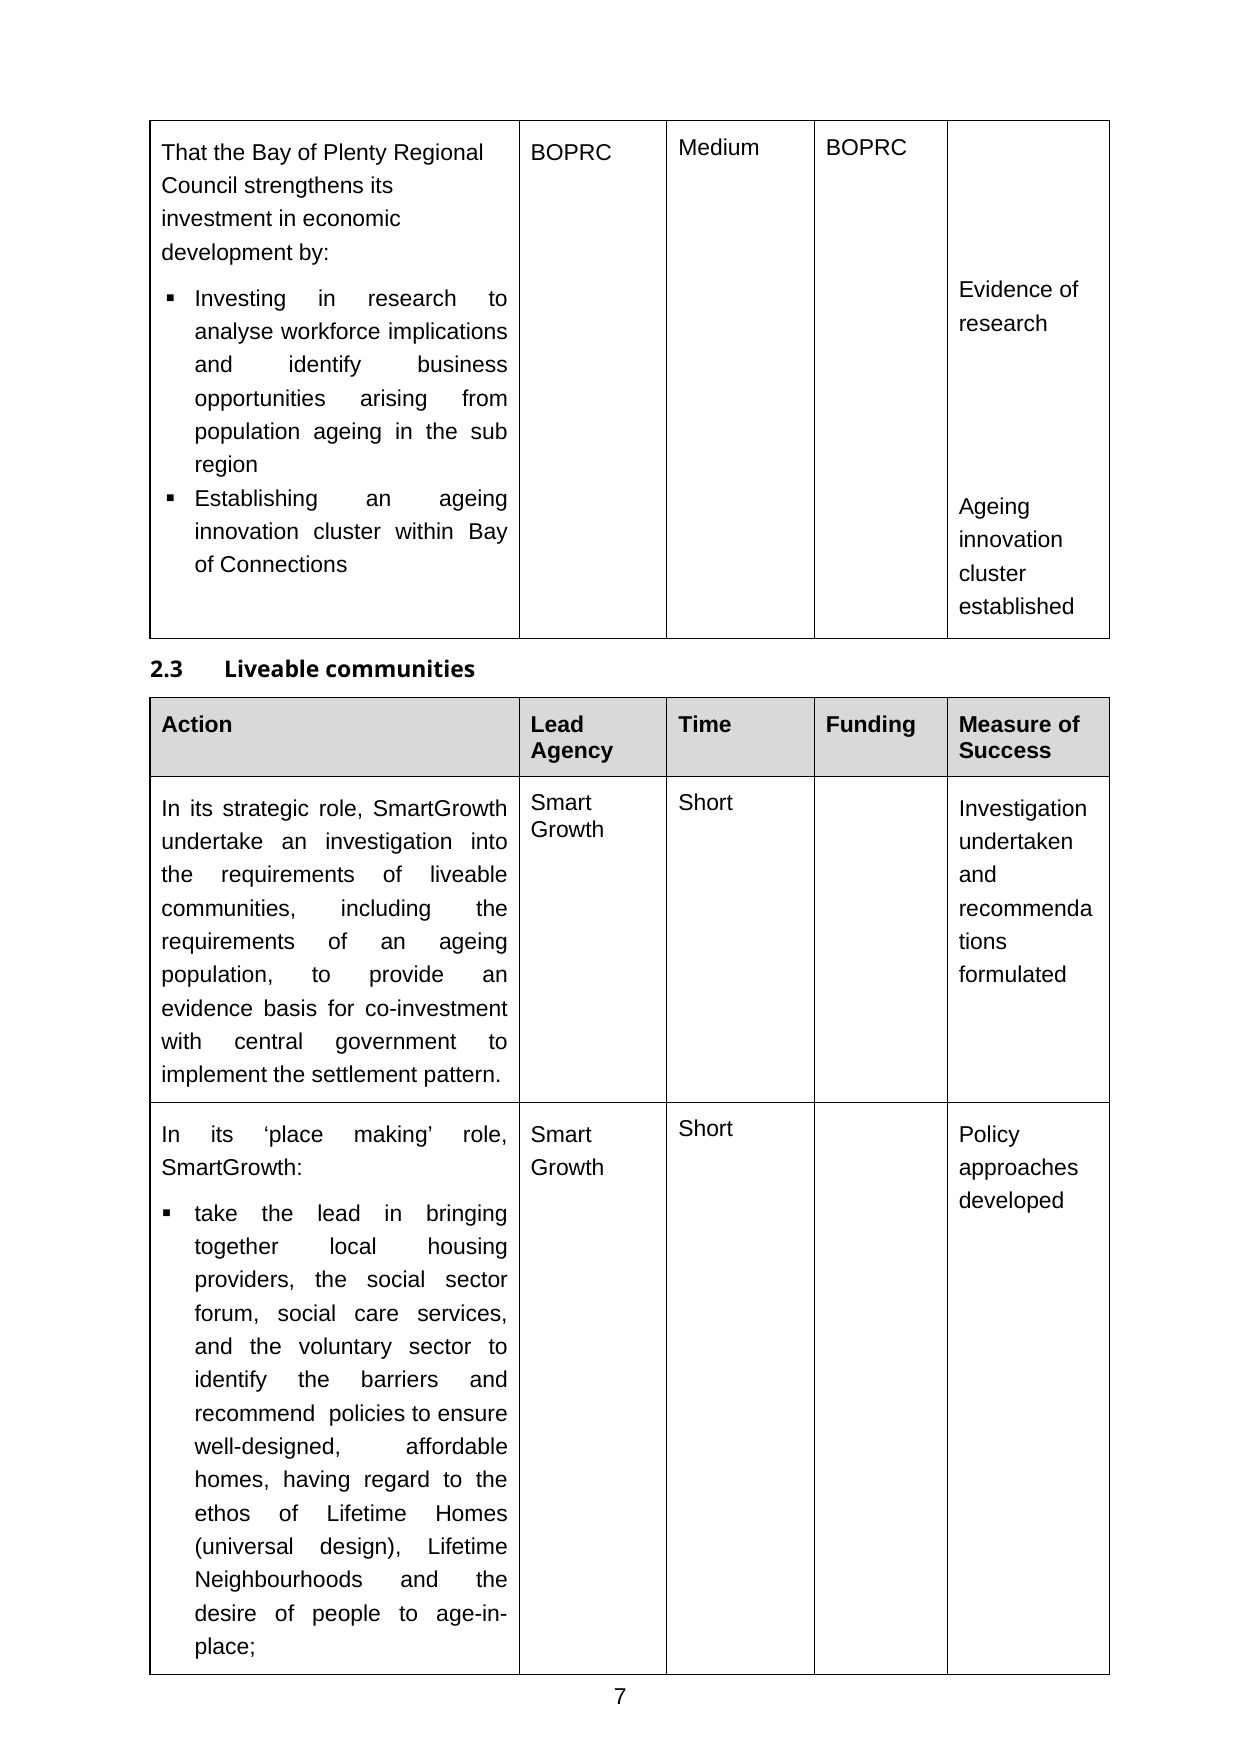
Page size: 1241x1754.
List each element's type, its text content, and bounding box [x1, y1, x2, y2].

table_cell BOPRC [520, 121, 666, 638]
table_header Time [667, 698, 814, 776]
table_cell Evidence of research Ageing innovation cluster established [948, 121, 1109, 638]
table_cell Medium [667, 121, 814, 638]
table_cell Smart Growth [520, 777, 666, 1102]
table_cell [151, 1103, 519, 1674]
table_header Measure of Success [948, 698, 1109, 776]
table_header Funding [815, 698, 947, 776]
table_cell In its strategic role, SmartGrowth undertake an investigation into the requirements of liveable communities, including the requirements of an ageing population, to provide an evidence basis for co-investment with central government to implement the settlement pattern. [151, 777, 519, 1102]
table_cell Smart Growth [520, 1103, 666, 1674]
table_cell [948, 1103, 1109, 1674]
table_header Action [151, 698, 519, 776]
table_cell BOPRC [815, 121, 947, 638]
table_cell Short [667, 777, 814, 1102]
table_cell That the Bay of Plenty Regional Council strengthens its investment in economic development by: Investing in research to analyse workforce implications and identify business opportunities arising from population ageing in the sub region Establishing an ageing innovation cluster within Bay of Connections [151, 121, 519, 638]
table_cell [815, 1103, 947, 1674]
table_cell Investigation undertaken and recommendations formulated [948, 777, 1109, 1102]
table_cell [815, 777, 947, 1102]
table_cell Short [667, 1103, 814, 1674]
subtitle Liveable communities [150, 651, 1090, 684]
table_header Lead Agency [520, 698, 666, 776]
